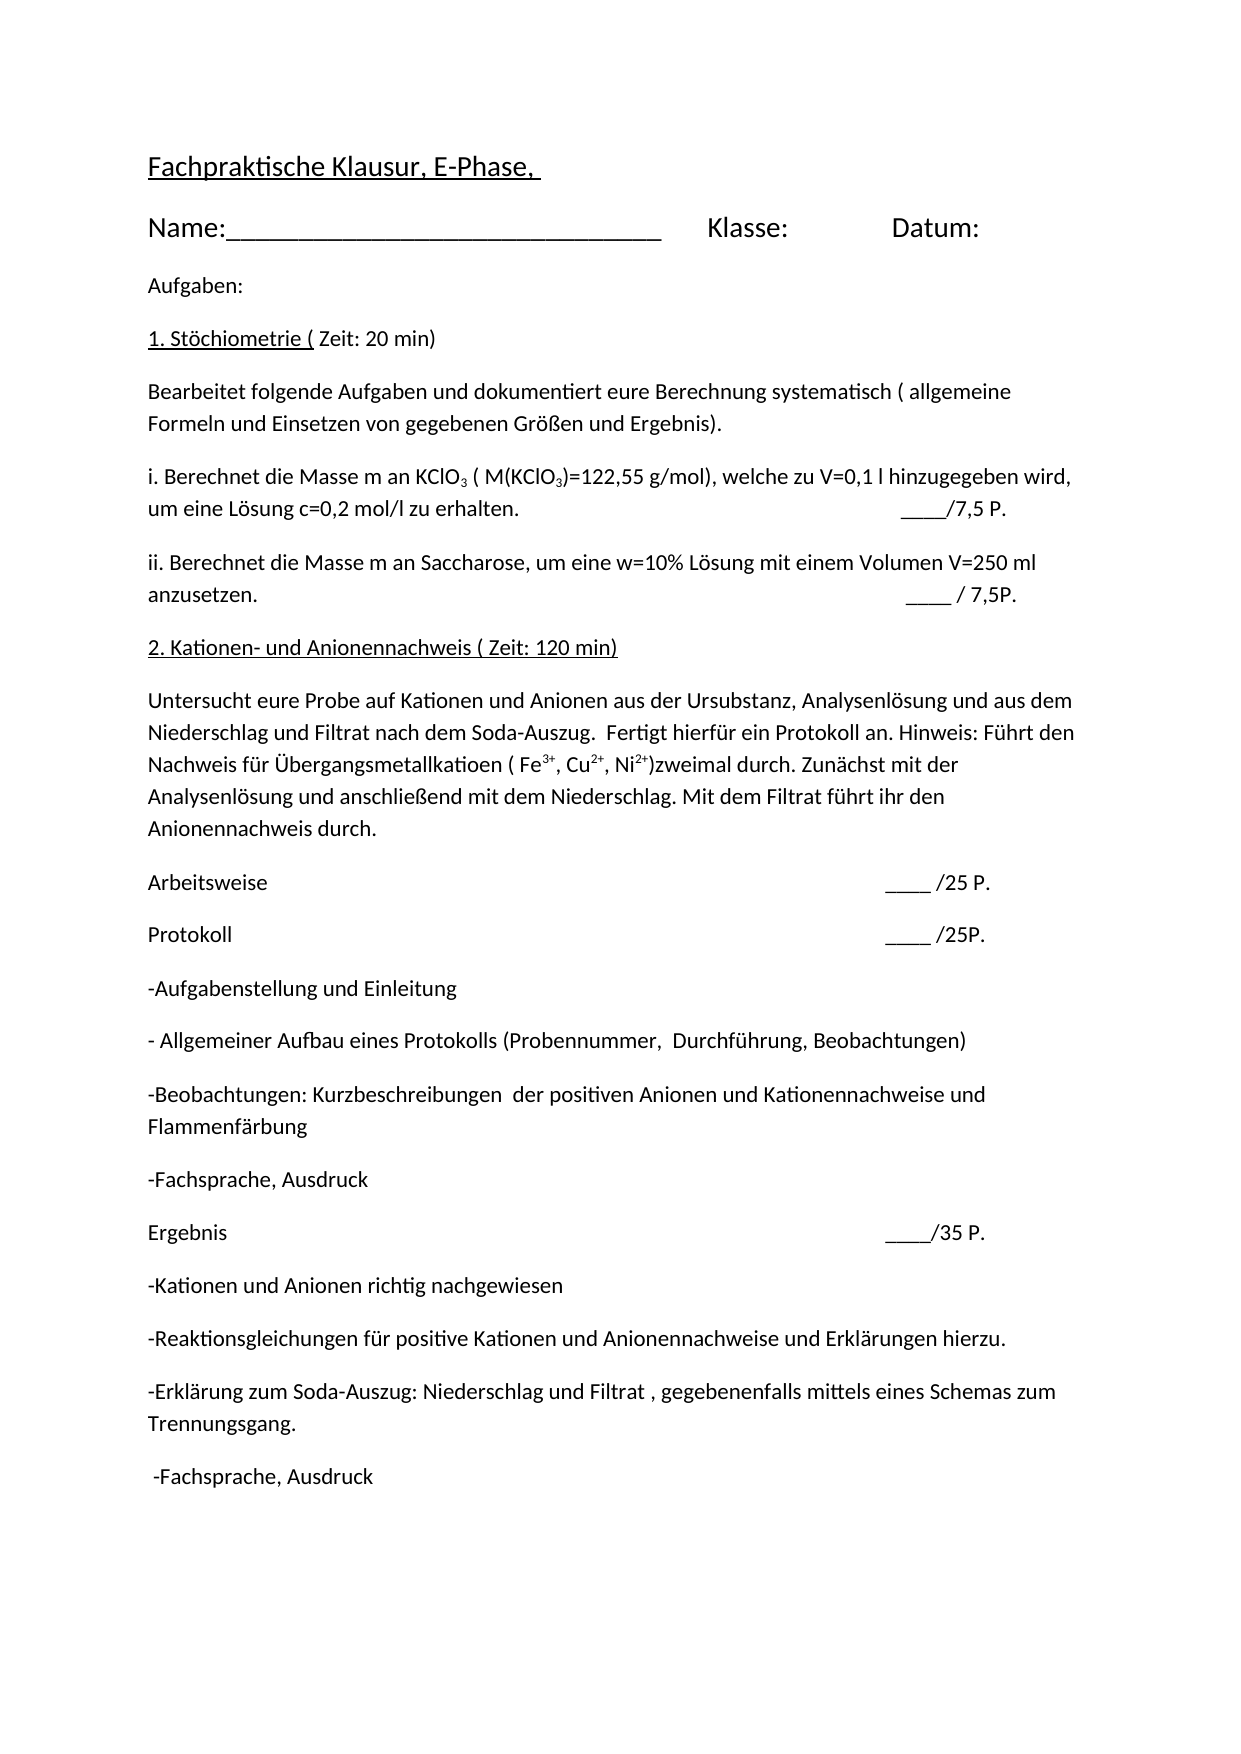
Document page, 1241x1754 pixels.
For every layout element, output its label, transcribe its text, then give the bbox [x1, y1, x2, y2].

text -Fachsprache, Ausdruck [148, 1165, 1093, 1193]
text -Kationen und Anionen richtig nachgewiesen [148, 1271, 1093, 1299]
text -Fachsprache, Ausdruck [148, 1462, 1093, 1490]
text 2. Kationen- und Anionennachweis ( Zeit: 120 min) [148, 633, 1093, 661]
text - Allgemeiner Aufbau eines Protokolls (Probennummer, Durchführung, Beobachtungen) [148, 1027, 1093, 1055]
text -Reaktionsgleichungen für positive Kationen und Anionennachweise und Erklärungen hierzu. [148, 1324, 1093, 1352]
text -Erklärung zum Soda-Auszug: Niederschlag und Filtrat , gegebenenfalls mittels eines Schemas zum Trennungsgang. [148, 1377, 1093, 1437]
text ii. Berechnet die Masse m an Saccharose, um eine w=10% Lösung mit einem Volumen V=250 ml anzusetzen. ____ / 7,5P. [148, 548, 1093, 608]
text Protokoll ____ /25P. [148, 921, 1093, 949]
text -Aufgabenstellung und Einleitung [148, 974, 1093, 1002]
text Arbeitsweise ____ /25 P. [148, 868, 1093, 896]
text Bearbeitet folgende Aufgaben und dokumentiert eure Berechnung systematisch ( allgemeine Formeln und Einsetzen von gegebenen Größen und Ergebnis). [148, 377, 1093, 437]
text Aufgaben: [148, 271, 1093, 299]
text -Beobachtungen: Kurzbeschreibungen der positiven Anionen und Kationennachweise und Flammenfärbung [148, 1080, 1093, 1140]
text Fachpraktische Klausur, E-Phase, [148, 148, 1093, 183]
text 1. Stöchiometrie ( Zeit: 20 min) [148, 324, 1093, 352]
text i. Berechnet die Masse m an KClO3 ( M(KClO3)=122,55 g/mol), welche zu V=0,1 l hinzugegeben wird, um eine Lösung c=0,2 mol/l zu erhalten. ____/7,5 P. [148, 462, 1093, 523]
text Untersucht eure Probe auf Kationen und Anionen aus der Ursubstanz, Analysenlösung und aus dem Niederschlag und Filtrat nach dem Soda-Auszug. Fertigt hierfür ein Protokoll an. Hinweis: Führt den Nachweis für Übergangsmetallkatioen ( Fe3+, Cu2+, Ni2+)zweimal durch. Zunächst mit der Analysenlösung und anschließend mit dem Niederschlag. Mit dem Filtrat führt ihr den Anionennachweis durch. [148, 686, 1093, 843]
text Ergebnis ____/35 P. [148, 1218, 1093, 1246]
text Name:______________________________ Klasse: Datum: [148, 209, 1093, 245]
